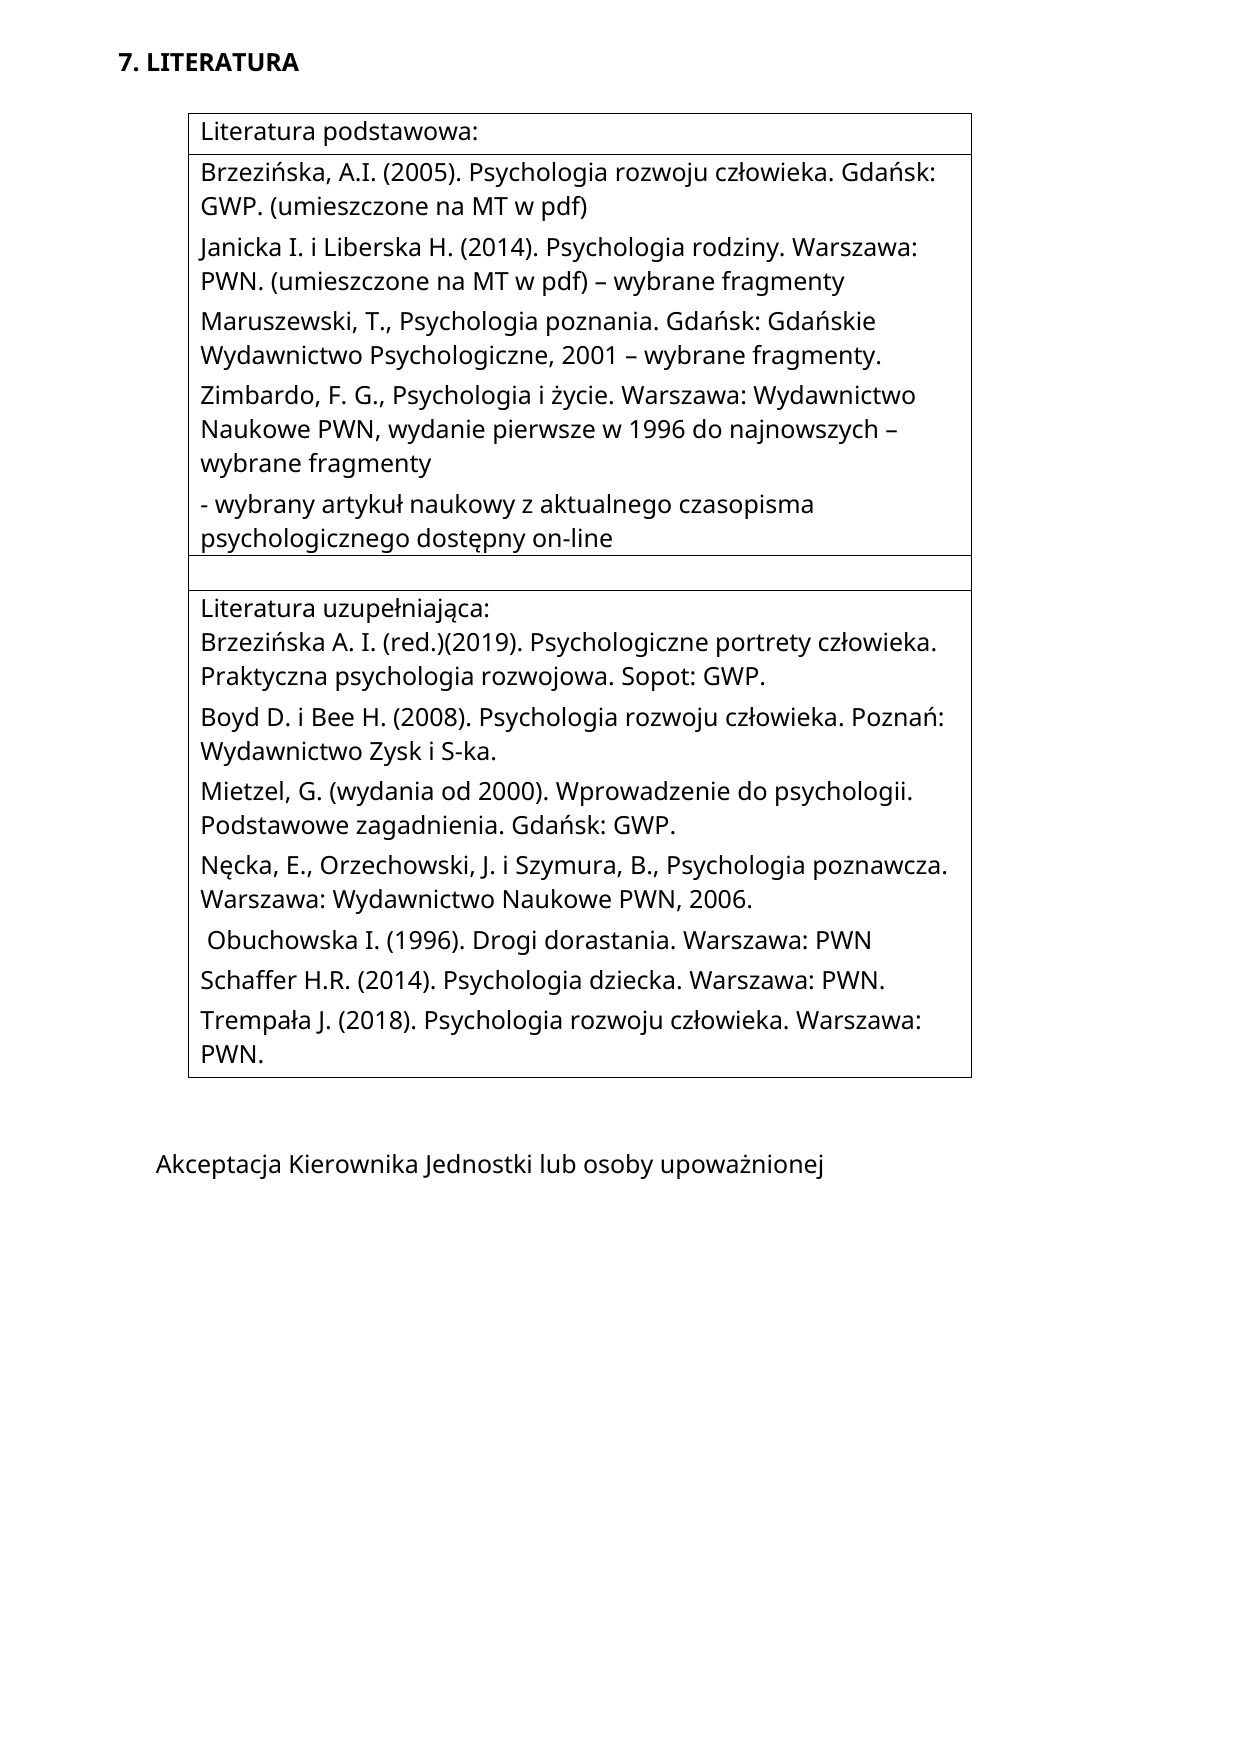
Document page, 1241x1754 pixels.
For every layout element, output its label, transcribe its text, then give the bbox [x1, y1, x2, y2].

text Akceptacja Kierownika Jednostki lub osoby upoważnionej [156, 1146, 1122, 1181]
table_cell Literatura uzupełniająca: Brzezińska A. I. (red.)(2019). Psychologiczne portrety człowieka. Praktyczna psychologia rozwojowa. Sopot: GWP. Boyd D. i Bee H. (2008). Psychologia rozwoju człowieka. Poznań: Wydawnictwo Zysk i S-ka. Mietzel, G. (wydania od 2000). Wprowadzenie do psychologii. Podstawowe zagadnienia. Gdańsk: GWP. Nęcka, E., Orzechowski, J. i Szymura, B., Psychologia poznawcza. Warszawa: Wydawnictwo Naukowe PWN, 2006. Obuchowska I. (1996). Drogi dorastania. Warszawa: PWN Schaffer H.R. (2014). Psychologia dziecka. Warszawa: PWN. Trempała J. (2018). Psychologia rozwoju człowieka. Warszawa: PWN. [189, 591, 971, 1077]
table_cell [189, 556, 971, 590]
table_cell Brzezińska, A.I. (2005). Psychologia rozwoju człowieka. Gdańsk: GWP. (umieszczone na MT w pdf) Janicka I. i Liberska H. (2014). Psychologia rodziny. Warszawa: PWN. (umieszczone na MT w pdf) – wybrane fragmenty Maruszewski, T., Psychologia poznania. Gdańsk: Gdańskie Wydawnictwo Psychologiczne, 2001 – wybrane fragmenty. Zimbardo, F. G., Psychologia i życie. Warszawa: Wydawnictwo Naukowe PWN, wydanie pierwsze w 1996 do najnowszych – wybrane fragmenty - wybrany artykuł naukowy z aktualnego czasopisma psychologicznego dostępny on-line [189, 155, 971, 554]
text 7. LITERATURA [118, 44, 1122, 78]
table_header Literatura podstawowa: [189, 114, 971, 154]
